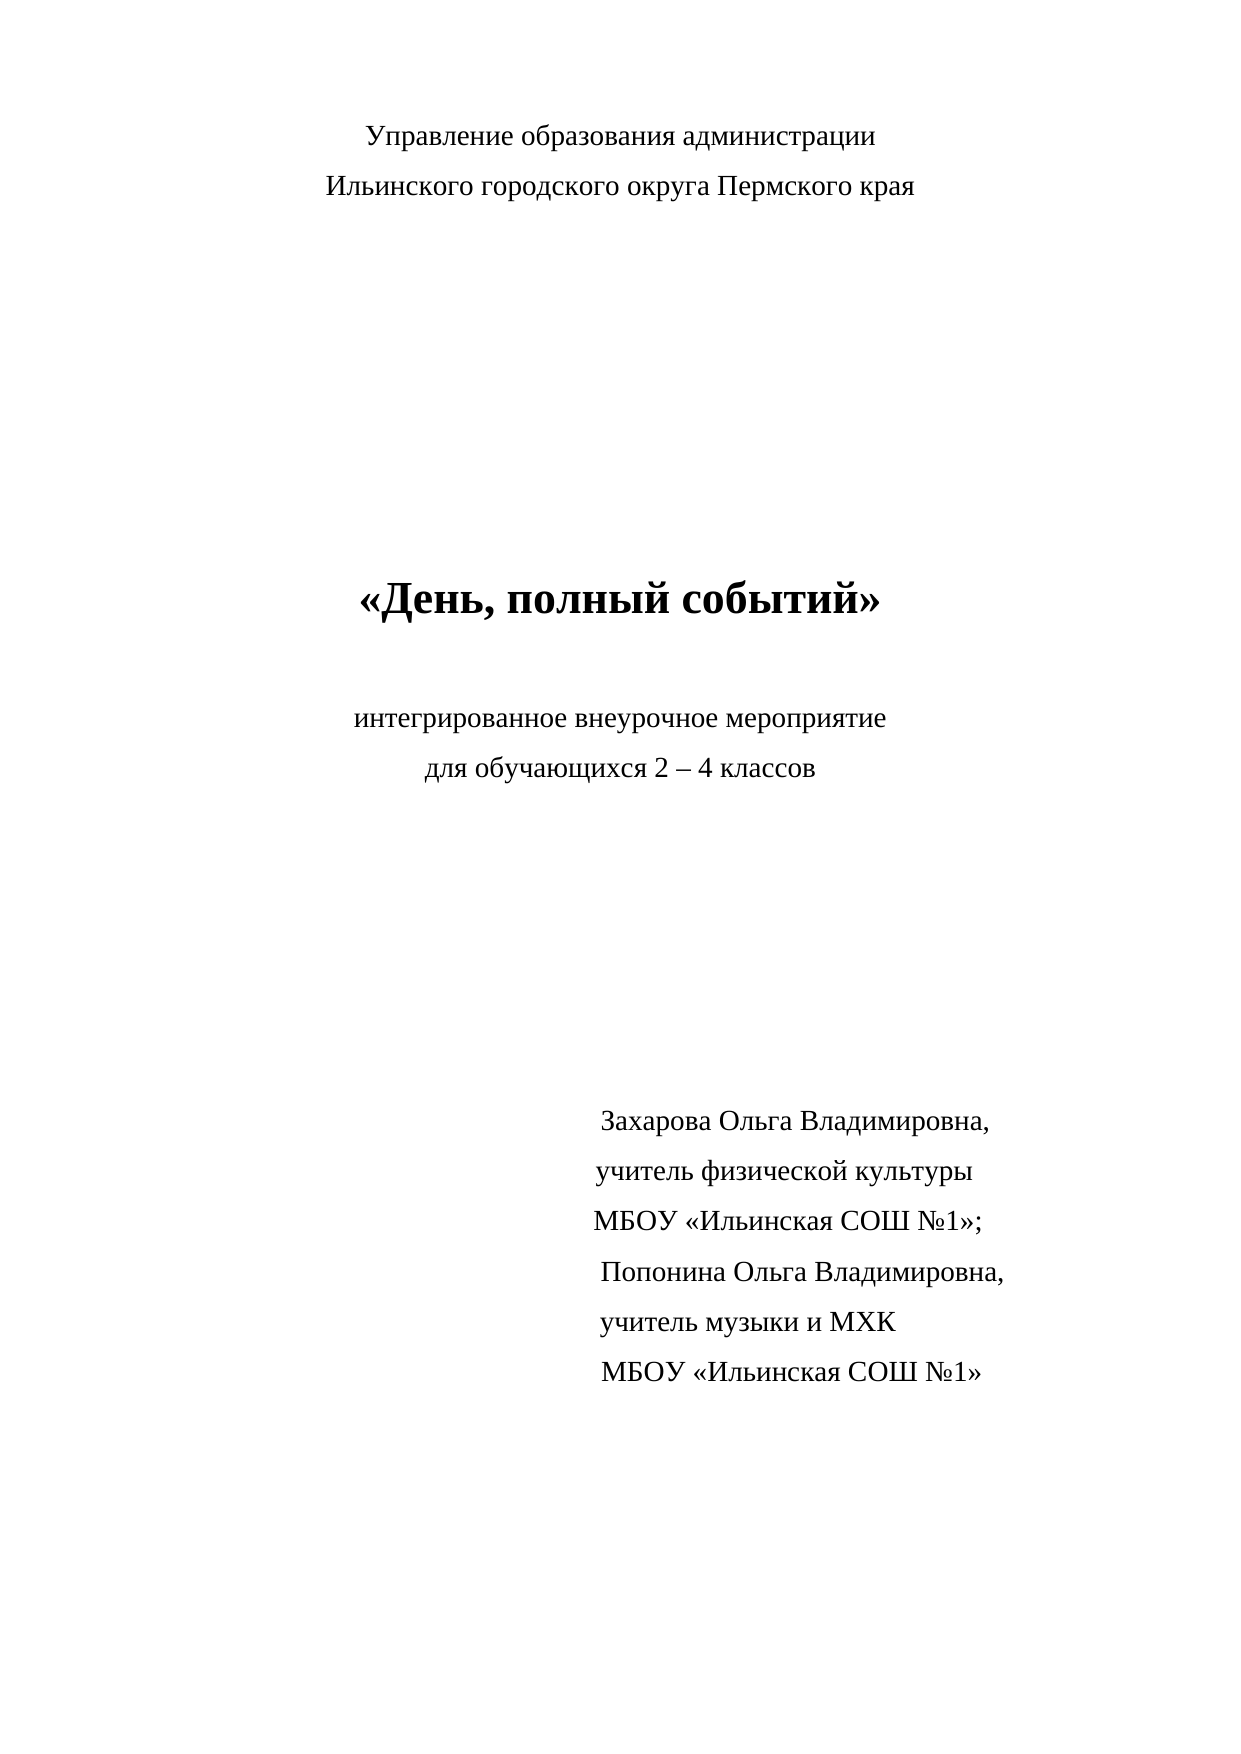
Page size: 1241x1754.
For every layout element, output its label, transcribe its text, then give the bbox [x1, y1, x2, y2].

text учитель музыки и МХК [118, 1304, 1122, 1338]
text Управление образования администрации [118, 118, 1122, 152]
text Попонина Ольга Владимировна, [118, 1254, 1122, 1287]
text Захарова Ольга Владимировна, [118, 1103, 1122, 1136]
text Ильинского городского округа Пермского края [118, 168, 1122, 202]
text МБОУ «Ильинская СОШ №1»; [118, 1203, 1122, 1237]
text «День, полный событий» [118, 571, 1122, 624]
text для обучающихся 2 – 4 классов [236, 751, 1004, 784]
text интегрированное внеурочное мероприятие [118, 700, 1122, 734]
text МБОУ «Ильинская СОШ №1» [118, 1354, 1122, 1388]
text учитель физической культуры [118, 1153, 1122, 1187]
